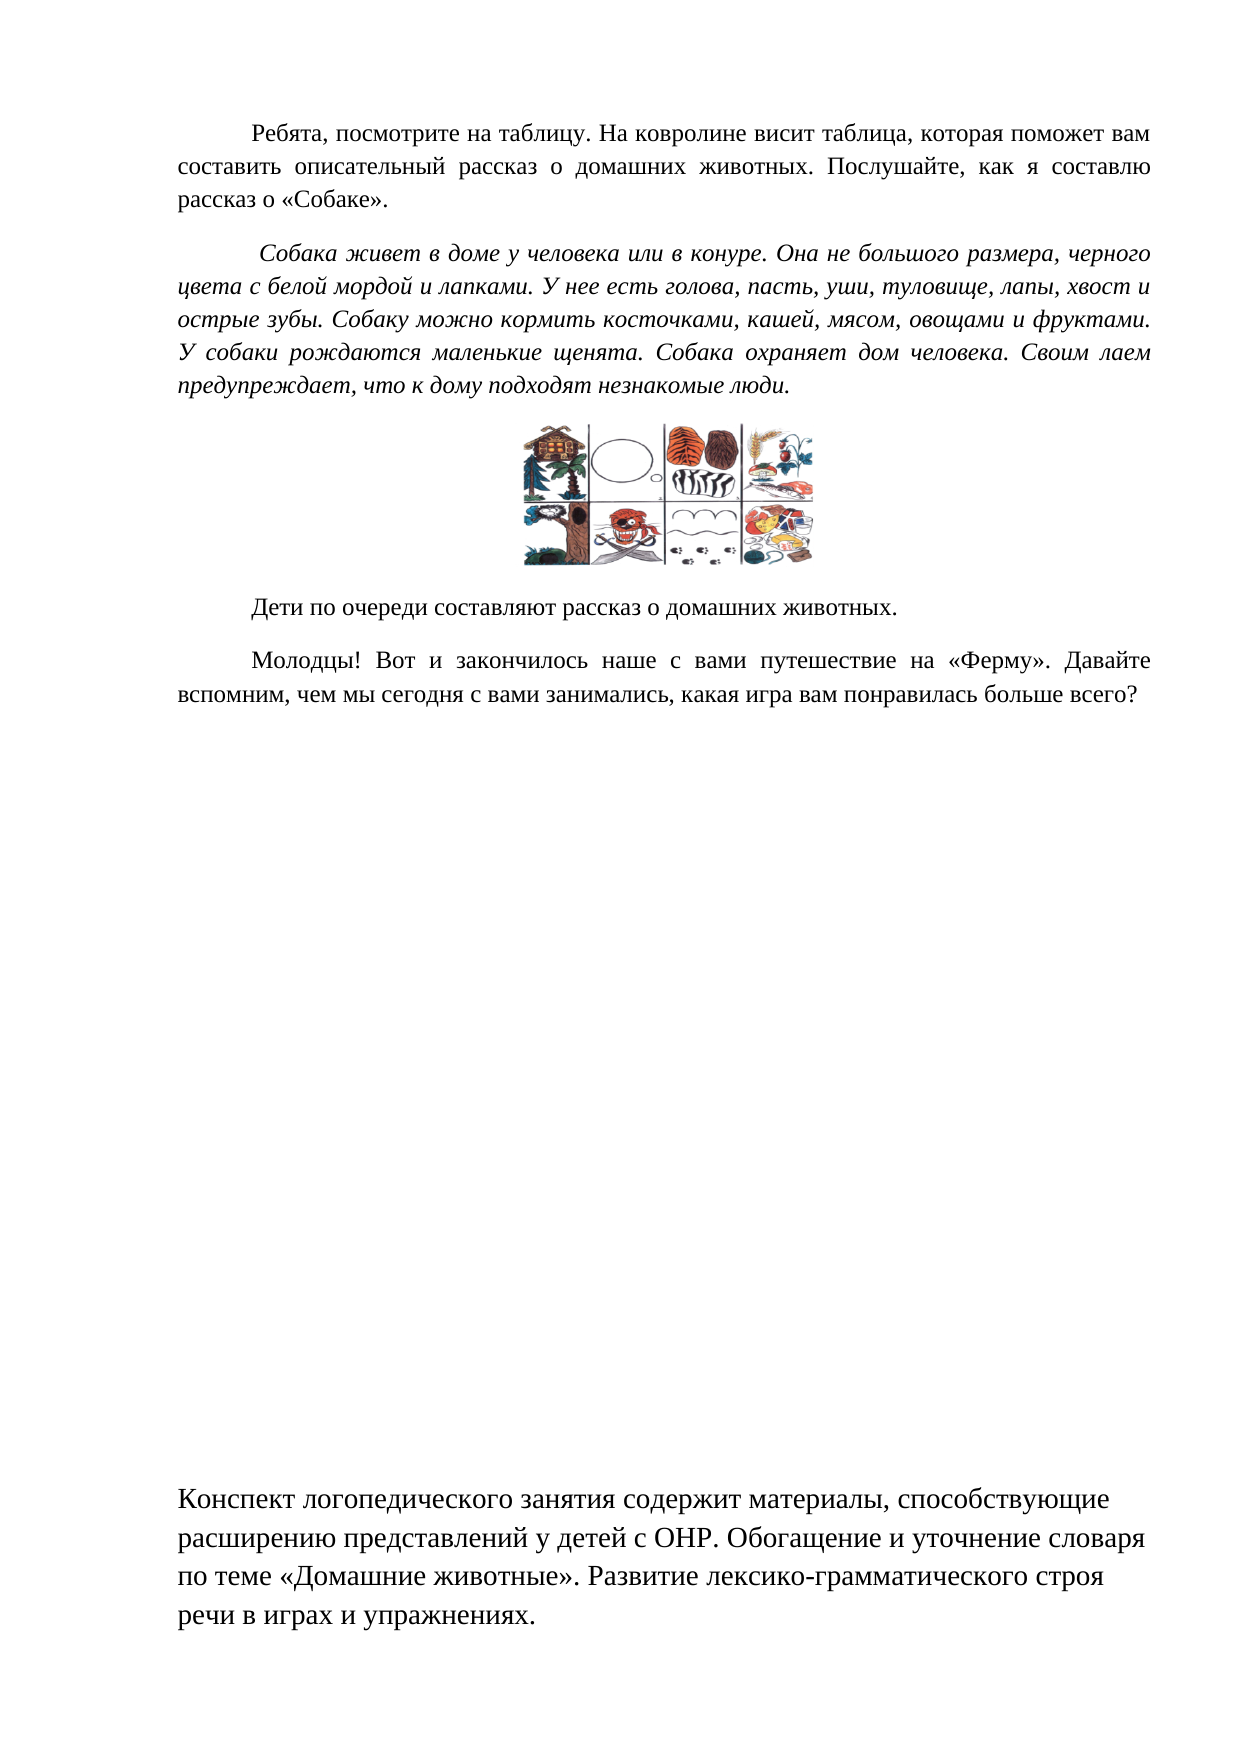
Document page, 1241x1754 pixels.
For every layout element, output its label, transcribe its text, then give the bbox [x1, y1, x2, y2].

text Собака живет в доме у человека или в конуре. Она не большого размера, черного цвета с белой мордой и лапками. У нее есть голова, пасть, уши, туловище, лапы, хвост и острые зубы. Собаку можно кормить косточками, кашей, мясом, овощами и фруктами. У собаки рождаются маленькие щенята. Собака охраняет дом человека. Своим лаем предупреждает, что к дому подходят незнакомые люди. [177, 238, 1152, 399]
picture [515, 423, 814, 567]
text Ребята, посмотрите на таблицу. На ковролине висит таблица, которая поможет вам составить описательный рассказ о домашних животных. Послушайте, как я составлю рассказ о «Собаке». [177, 118, 1152, 213]
text Дети по очереди составляют рассказ о домашних животных. [177, 592, 1152, 621]
text Молодцы! Вот и закончилось наше с вами путешествие на «Ферму». Давайте вспомним, чем мы сегодня с вами занимались, какая игра вам понравилась больше всего? [177, 646, 1152, 707]
text Конспект логопедического занятия содержит материалы, способствующие расширению представлений у детей с ОНР. Обогащение и уточнение словаря по теме «Домашние животные». Развитие лексико-грамматического строя речи в играх и упражнениях. [177, 1481, 1152, 1630]
